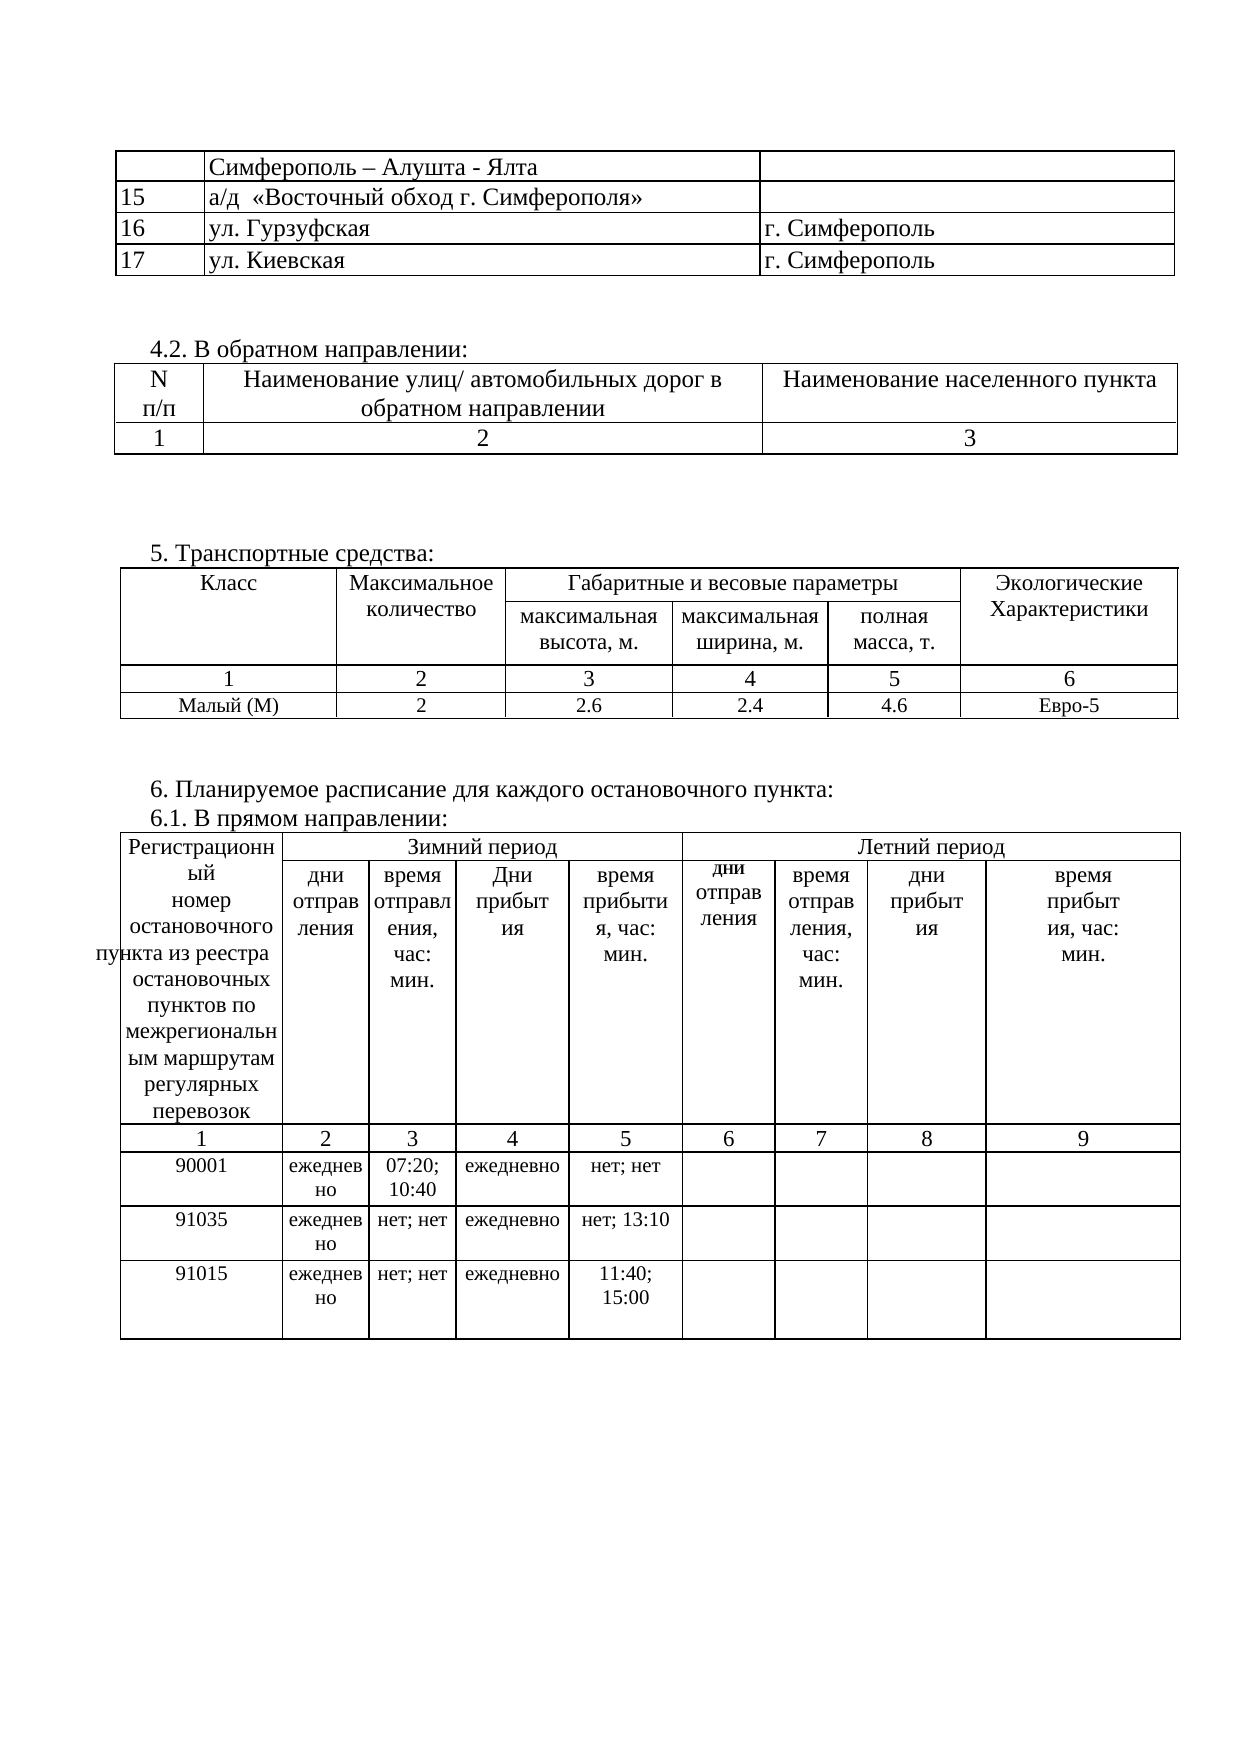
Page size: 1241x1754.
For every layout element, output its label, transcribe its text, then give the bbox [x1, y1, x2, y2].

table_cell 8 [868, 1125, 985, 1151]
table_cell 4 [673, 666, 827, 692]
table_header Регистрационный номер остановочного пункта из реестра остановочных пунктов по межрегиональным маршрутам регулярных перевозок [121, 833, 282, 1123]
table_cell [683, 1153, 774, 1205]
table_cell 6 [961, 666, 1177, 692]
table_cell 14 [117, 152, 204, 180]
table_cell [776, 1207, 867, 1260]
table_cell 9 [987, 1125, 1180, 1151]
table_cell 2.4 [673, 693, 827, 717]
table_cell [987, 1207, 1180, 1260]
table_cell 5 [570, 1125, 682, 1151]
table_cell 5 [829, 666, 960, 692]
table_header Наименование населенного пункта [763, 364, 1177, 422]
table_cell Малый (М) [121, 693, 336, 717]
table_cell 11:40; 15:00 [570, 1261, 682, 1338]
table_cell [868, 1261, 985, 1338]
table_cell 91035 [121, 1207, 282, 1260]
table_cell 2 [337, 693, 505, 717]
table_header Зимний период [283, 833, 682, 859]
table_cell [776, 1153, 867, 1205]
table_cell 2 [337, 666, 505, 692]
table_header Наименование улиц/ автомобильных дорог в обратном направлении [204, 364, 762, 422]
table_header Экологические Характеристики [961, 569, 1177, 664]
table_cell 6 [683, 1125, 774, 1151]
table_cell ул. Гурзуфская [205, 213, 759, 243]
table_cell ежедневно [457, 1207, 568, 1260]
table_cell дни прибыт ия [868, 861, 985, 1123]
table_cell 3 [370, 1125, 455, 1151]
table_cell нет; 13:10 [570, 1207, 682, 1260]
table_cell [205, 152, 759, 180]
table_cell 90001 [121, 1153, 282, 1205]
table_cell 1 [115, 423, 203, 453]
table_cell время отправл ения, час: мин. [370, 861, 455, 1123]
table_cell 2.6 [506, 693, 672, 717]
table_cell г. Симферополь [761, 245, 1174, 275]
table_cell [868, 1207, 985, 1260]
table_cell полная масса, т. [829, 602, 960, 664]
table_cell 17 [117, 245, 204, 275]
table_cell 1 [121, 666, 336, 692]
table_cell [761, 152, 1174, 180]
table_cell время прибыти я, час: мин. [570, 861, 682, 1123]
table_cell г. Симферополь [761, 213, 1174, 243]
table_cell время прибыт ия, час: мин. [987, 861, 1180, 1123]
table_cell [868, 1153, 985, 1205]
table_cell нет; нет [370, 1207, 455, 1260]
table_cell ежедневно [283, 1207, 368, 1260]
table_cell 2 [283, 1125, 368, 1151]
text 4.2. В обратном направлении: [150, 334, 1090, 362]
table_cell Дни прибыт ия [457, 861, 568, 1123]
table_cell Евро-5 [961, 693, 1177, 717]
table_cell [761, 182, 1174, 212]
table_cell 3 [506, 666, 672, 692]
table_cell максимальная ширина, м. [673, 602, 827, 664]
table_cell 1 [121, 1125, 282, 1151]
table_cell [683, 1207, 774, 1260]
table_header N п/п [115, 364, 203, 422]
table_cell нет; нет [570, 1153, 682, 1205]
table_cell 4.6 [829, 693, 960, 717]
table_header Летний период [683, 833, 1180, 859]
table_header Габаритные и весовые параметры [506, 569, 960, 601]
table_cell ежедневно [457, 1153, 568, 1205]
text 6.1. В прямом направлении: [150, 803, 1090, 832]
table_cell 4 [457, 1125, 568, 1151]
text 6. Планируемое расписание для каждого остановочного пункта: [150, 774, 1090, 803]
table_cell 2 [204, 423, 762, 453]
table_cell ежедневно [283, 1261, 368, 1338]
table_header Класс [121, 569, 336, 664]
table_cell максимальная высота, м. [506, 602, 672, 664]
table_cell 07:20; 10:40 [370, 1153, 455, 1205]
table_cell 91015 [121, 1261, 282, 1338]
table_cell [776, 1261, 867, 1338]
table_cell [987, 1153, 1180, 1205]
table_cell ежедневно [283, 1153, 368, 1205]
table_header Максимальное количество [337, 569, 505, 664]
table_cell время отправ ления, час: мин. [776, 861, 867, 1123]
table_cell ДНИ отправ ления [683, 861, 774, 1123]
table_cell 15 [117, 182, 204, 212]
table_cell ежедневно [457, 1261, 568, 1338]
table_cell 3 [763, 422, 1177, 453]
table_cell дни отправ ления [283, 861, 368, 1123]
table_cell [683, 1261, 774, 1338]
table_cell а/д «Восточный обход г. Симферополя» [205, 182, 759, 212]
text 5. Транспортные средства: [150, 538, 1090, 567]
table_cell 7 [776, 1125, 867, 1151]
table_cell [987, 1261, 1180, 1338]
table_cell 16 [117, 213, 204, 243]
table_cell ул. Киевская [205, 245, 759, 275]
table_cell нет; нет [370, 1261, 455, 1338]
